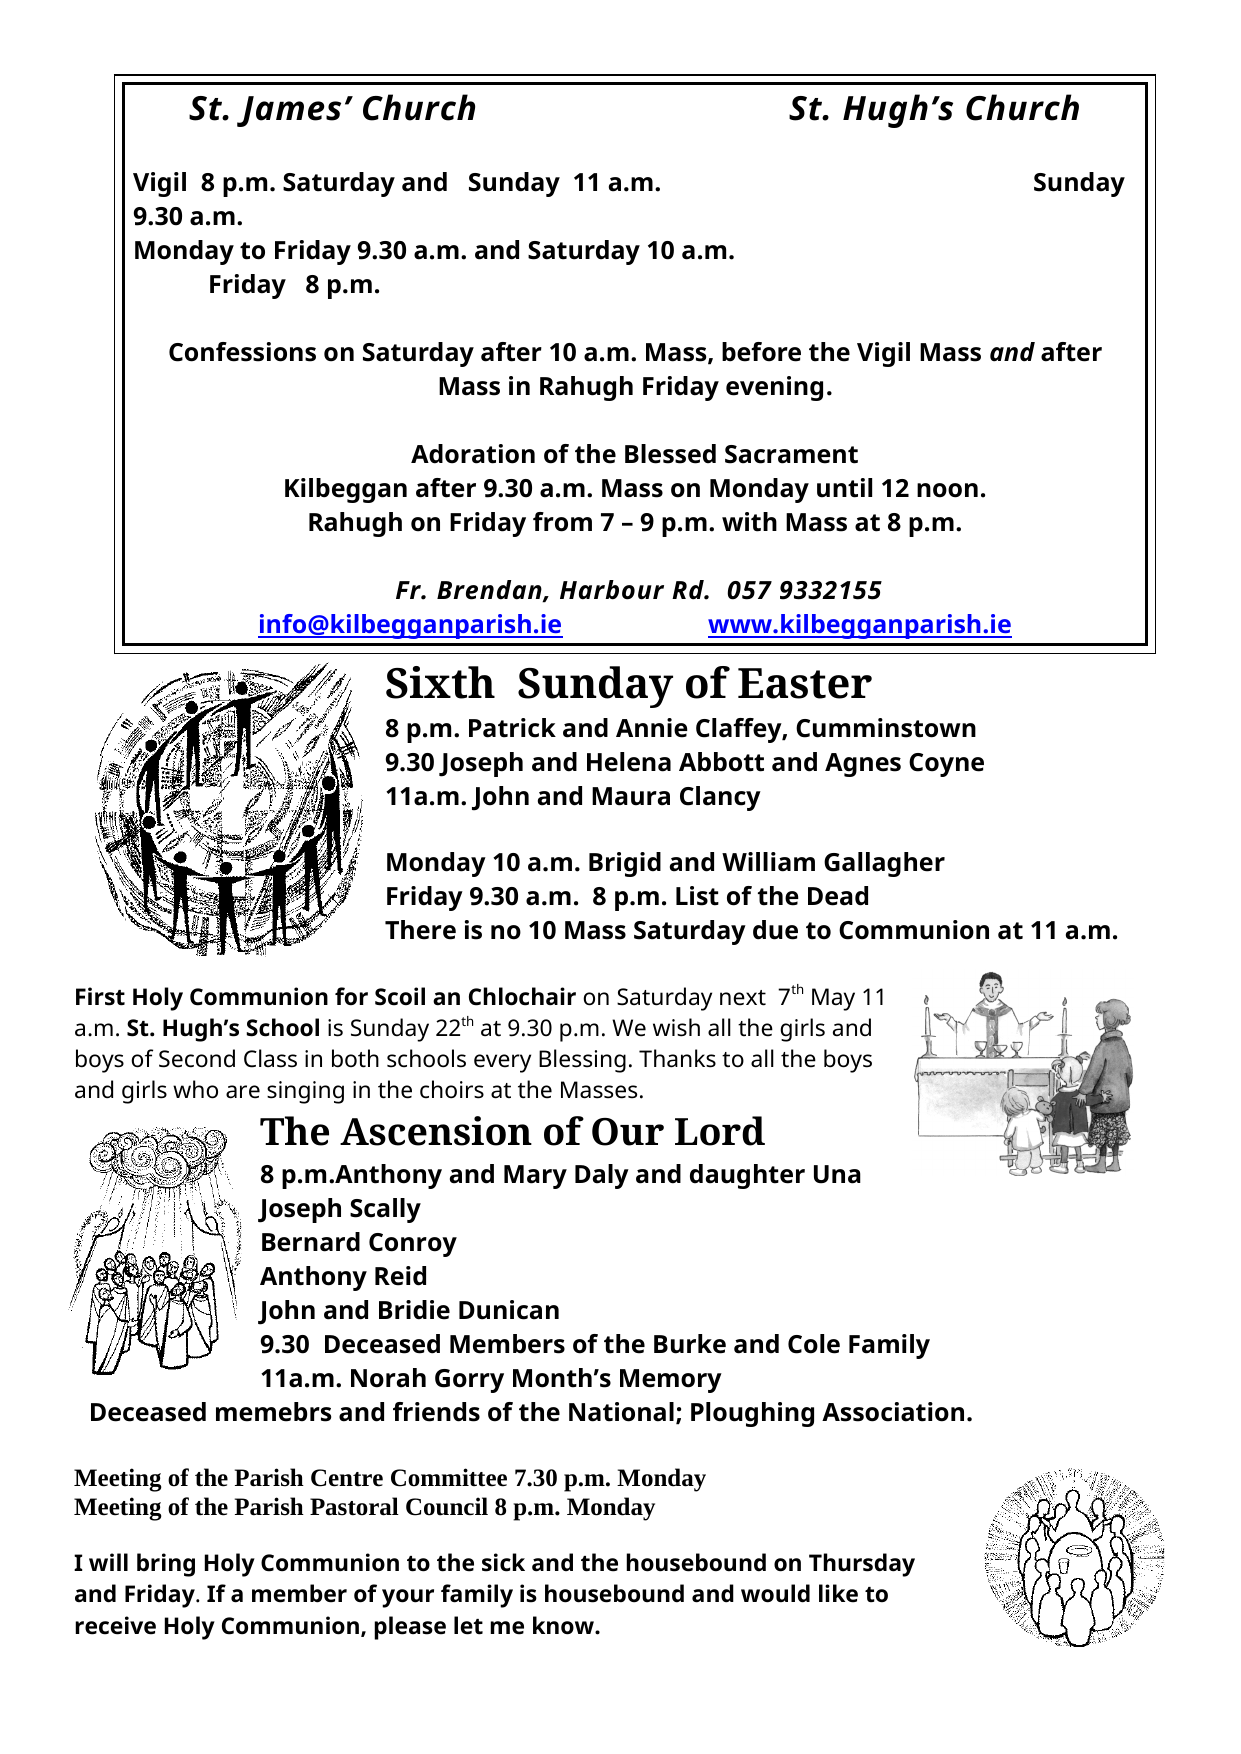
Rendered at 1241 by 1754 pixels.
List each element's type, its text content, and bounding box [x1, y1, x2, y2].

text Friday 9.30 a.m. 8 p.m. List of the Dead [88, 878, 1137, 912]
text Kilbeggan after 9.30 a.m. Mass on Monday until 12 noon. [133, 471, 1137, 505]
text Meeting of the Parish Pastoral Council 8 p.m. Monday [74, 1492, 1137, 1521]
text There is no 10 Mass Saturday due to Communion at 11 a.m. [88, 912, 1137, 947]
text Anthony Reid [88, 1259, 1137, 1293]
text Fr. Brendan, Harbour Rd. 057 9332155 [133, 573, 1137, 596]
text 8 p.m.Anthony and Mary Daly and daughter Una [88, 1157, 1137, 1191]
text Adoration of the Blessed Sacrament [133, 437, 1137, 471]
picture [92, 813, 366, 844]
picture [911, 969, 1134, 1176]
picture [92, 947, 366, 960]
text Sixth Sunday of Easter [88, 654, 1137, 711]
text 9.30 Joseph and Helena Abbott and Agnes Coyne [88, 745, 1137, 779]
picture [983, 1468, 1165, 1647]
text 9.30 Deceased Members of the Burke and Cole Family [88, 1327, 1137, 1361]
text Vigil 8 p.m. Saturday and Sunday 11 a.m. Sunday 9.30 a.m. [133, 164, 1137, 232]
text 8 p.m. Patrick and Annie Claffey, Cumminstown [88, 711, 1137, 745]
text I will bring Holy Communion to the sick and the housebound on Thursday and Friday. If a member of your family is housebound and would like to receive Holy Communion, please let me know. [74, 1547, 1137, 1641]
text Joseph Scally [88, 1191, 1137, 1225]
text 11a.m. Norah Gorry Month’s Memory [88, 1361, 1137, 1395]
text First Holy Communion for Scoil an Chlochair on Saturday next 7th May 11 a.m. St. Hugh’s School is Sunday 22th at 9.30 p.m. We wish all the girls and boys of Second Class in both schools every Blessing. Thanks to all the boys and girls who are singing in the choirs at the Masses. [74, 981, 911, 1106]
text St. James’ Church St. Hugh’s Church [115, 76, 1155, 130]
text Rahugh on Friday from 7 – 9 p.m. with Mass at 8 p.m. [133, 505, 1137, 539]
text 11a.m. John and Maura Clancy [88, 779, 1137, 813]
text John and Bridie Dunican [88, 1293, 1137, 1327]
text Bernard Conroy [88, 1225, 1137, 1259]
text Deceased memebrs and friends of the National; Ploughing Association. [88, 1395, 1137, 1429]
text Monday to Friday 9.30 a.m. and Saturday 10 a.m. Friday 8 p.m. [133, 232, 1137, 301]
text Monday 10 a.m. Brigid and William Gallagher [88, 844, 1137, 878]
text info@kilbegganparish.ie www.kilbegganparish.ie [115, 596, 1155, 653]
text The Ascension of Our Lord [74, 1106, 911, 1157]
text Confessions on Saturday after 10 a.m. Mass, before the Vigil Mass and after Mass in Rahugh Friday evening. [133, 334, 1137, 403]
text Meeting of the Parish Centre Committee 7.30 p.m. Monday [74, 1463, 1137, 1492]
picture [67, 1127, 88, 1375]
